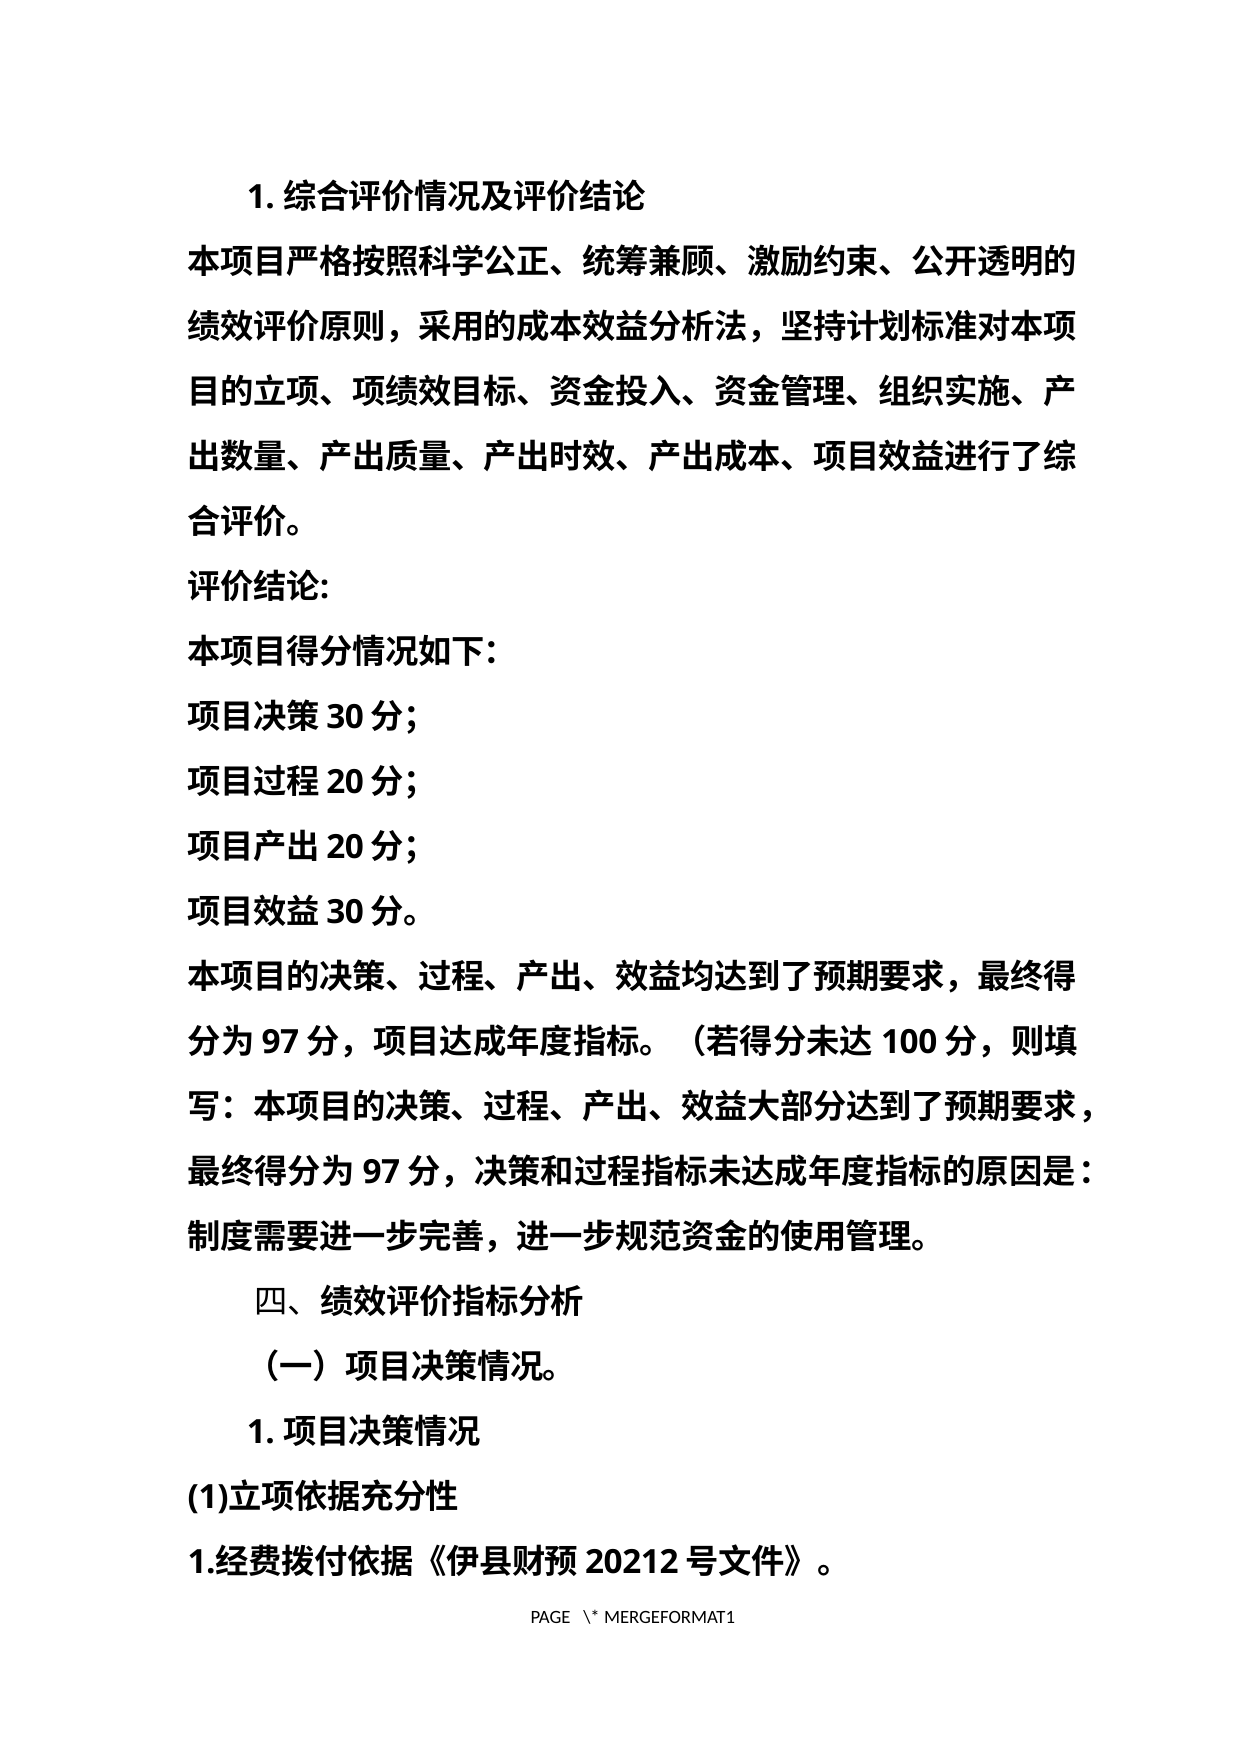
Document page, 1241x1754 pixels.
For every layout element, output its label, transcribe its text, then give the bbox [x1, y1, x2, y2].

text （一）项目决策情况。 [187, 1332, 1078, 1397]
text 1. 综合评价情况及评价结论 本项目严格按照科学公正、统筹兼顾、激励约束、公开透明的绩效评价原则，采用的成本效益分析法，坚持计划标准对本项目的立项、项绩效目标、资金投入、资金管理、组织实施、产出数量、产出质量、产出时效、产出成本、项目效益进行了综合评价。 评价结论: 本项目得分情况如下： 项目决策30分； 项目过程20分； 项目产出20分； 项目效益30分。 本项目的决策、过程、产出、效益均达到了预期要求，最终得分为97分，项目达成年度指标。（若得分未达100分，则填写：本项目的决策、过程、产出、效益大部分达到了预期要求，最终得分为97分，决策和过程指标未达成年度指标的原因是：制度需要进一步完善，进一步规范资金的使用管理。 [187, 162, 1078, 1267]
text 四、绩效评价指标分析 [187, 1267, 1078, 1332]
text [187, 1397, 1078, 1592]
